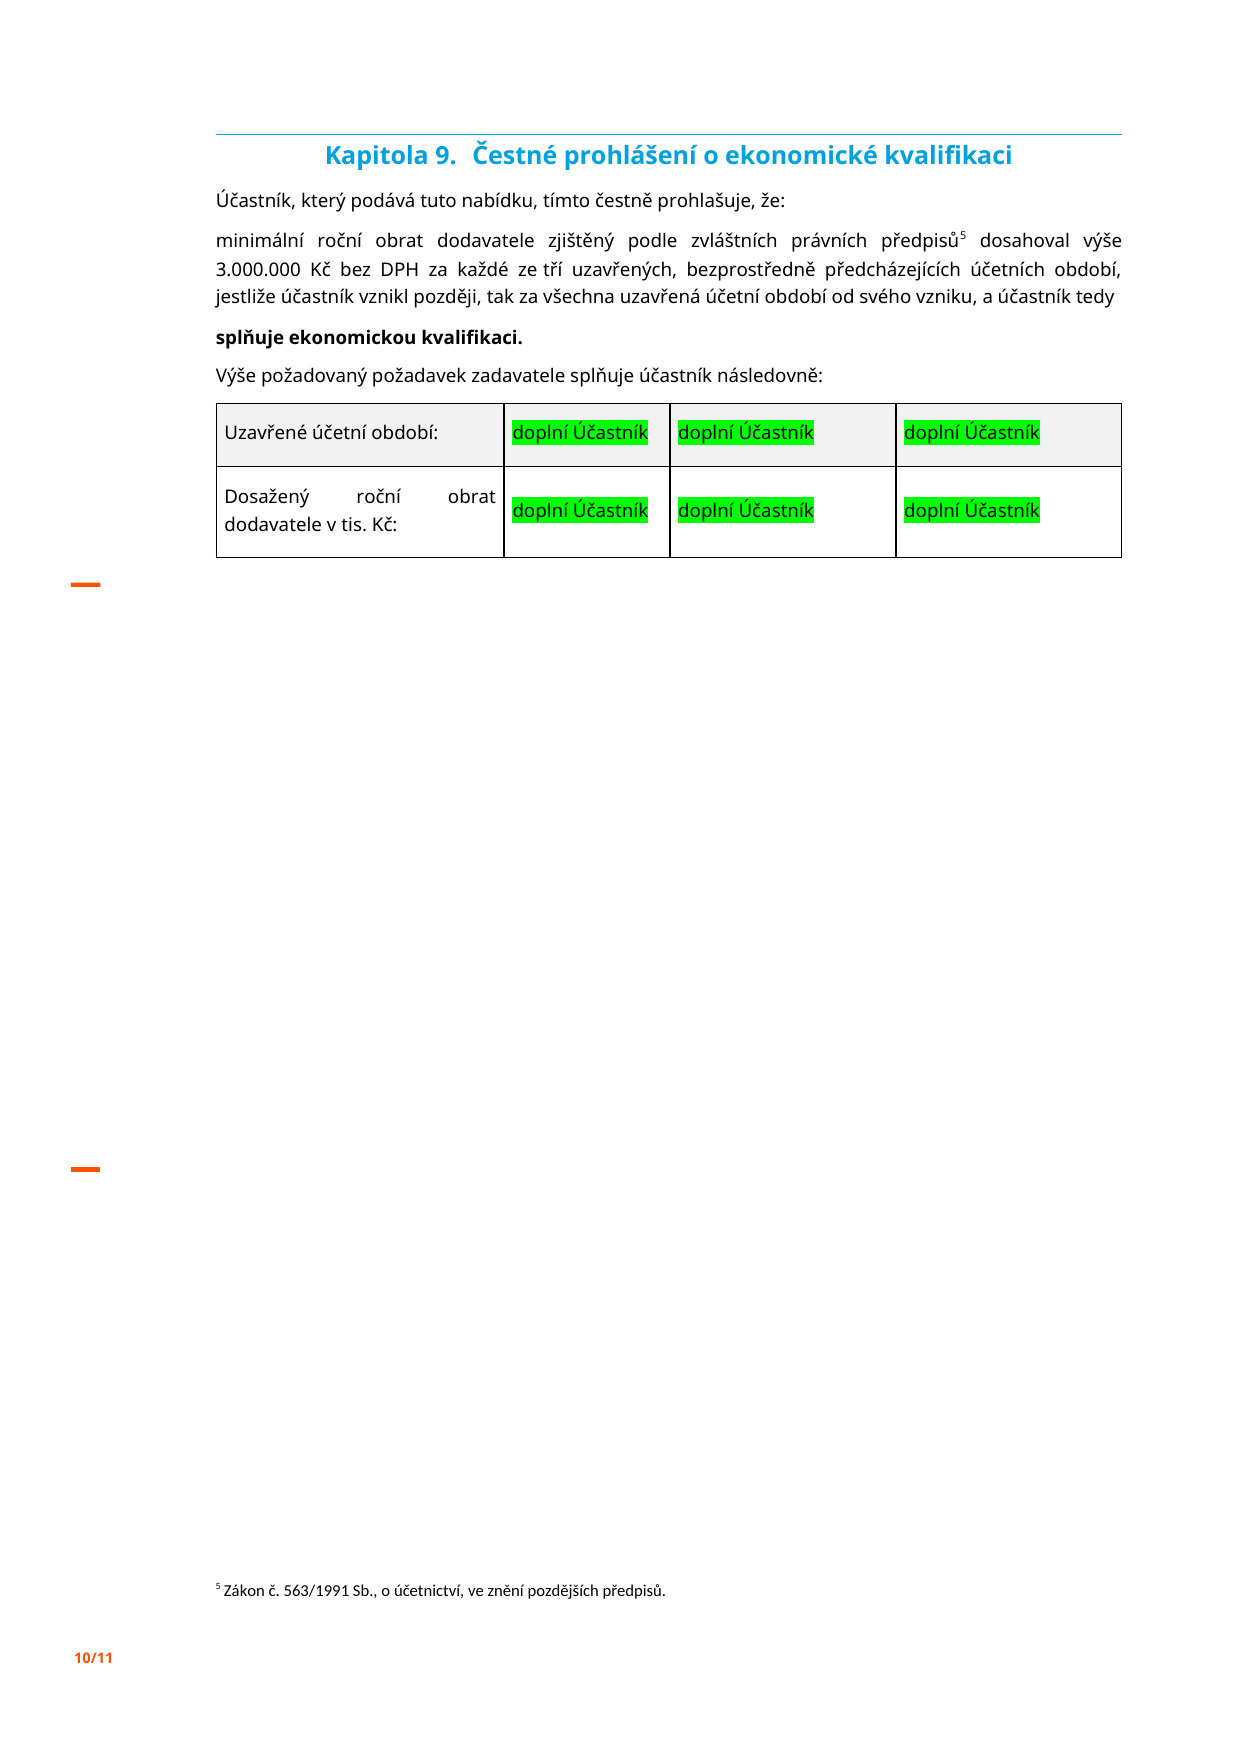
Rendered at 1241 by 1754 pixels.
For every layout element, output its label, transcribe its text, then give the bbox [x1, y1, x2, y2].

table_header doplní Účastník [897, 404, 1121, 466]
text minimální roční obrat dodavatele zjištěný podle zvláštních právních předpisů dosahoval výše 3.000.000 Kč bez DPH za každé ze tří uzavřených, bezprostředně předcházejících účetních období, jestliže účastník vznikl později, tak za všechna uzavřená účetní období od svého vzniku, a účastník tedy [216, 228, 1122, 309]
table_header doplní Účastník [671, 404, 895, 466]
table_cell doplní Účastník [671, 467, 895, 557]
text Účastník, který podává tuto nabídku, tímto čestně prohlašuje, že: [216, 187, 1122, 213]
table_cell doplní Účastník [897, 467, 1121, 557]
text splňuje ekonomickou kvalifikaci. [216, 324, 1122, 350]
text Výše požadovaný požadavek zadavatele splňuje účastník následovně: [216, 362, 1122, 388]
subtitle Čestné prohlášení o ekonomické kvalifikaci [216, 135, 1122, 171]
table_cell doplní Účastník [505, 467, 669, 557]
table_cell Dosažený roční obrat dodavatele v tis. Kč: [217, 467, 503, 557]
table_header doplní Účastník [505, 404, 669, 466]
table_header Uzavřené účetní období: [217, 404, 503, 466]
